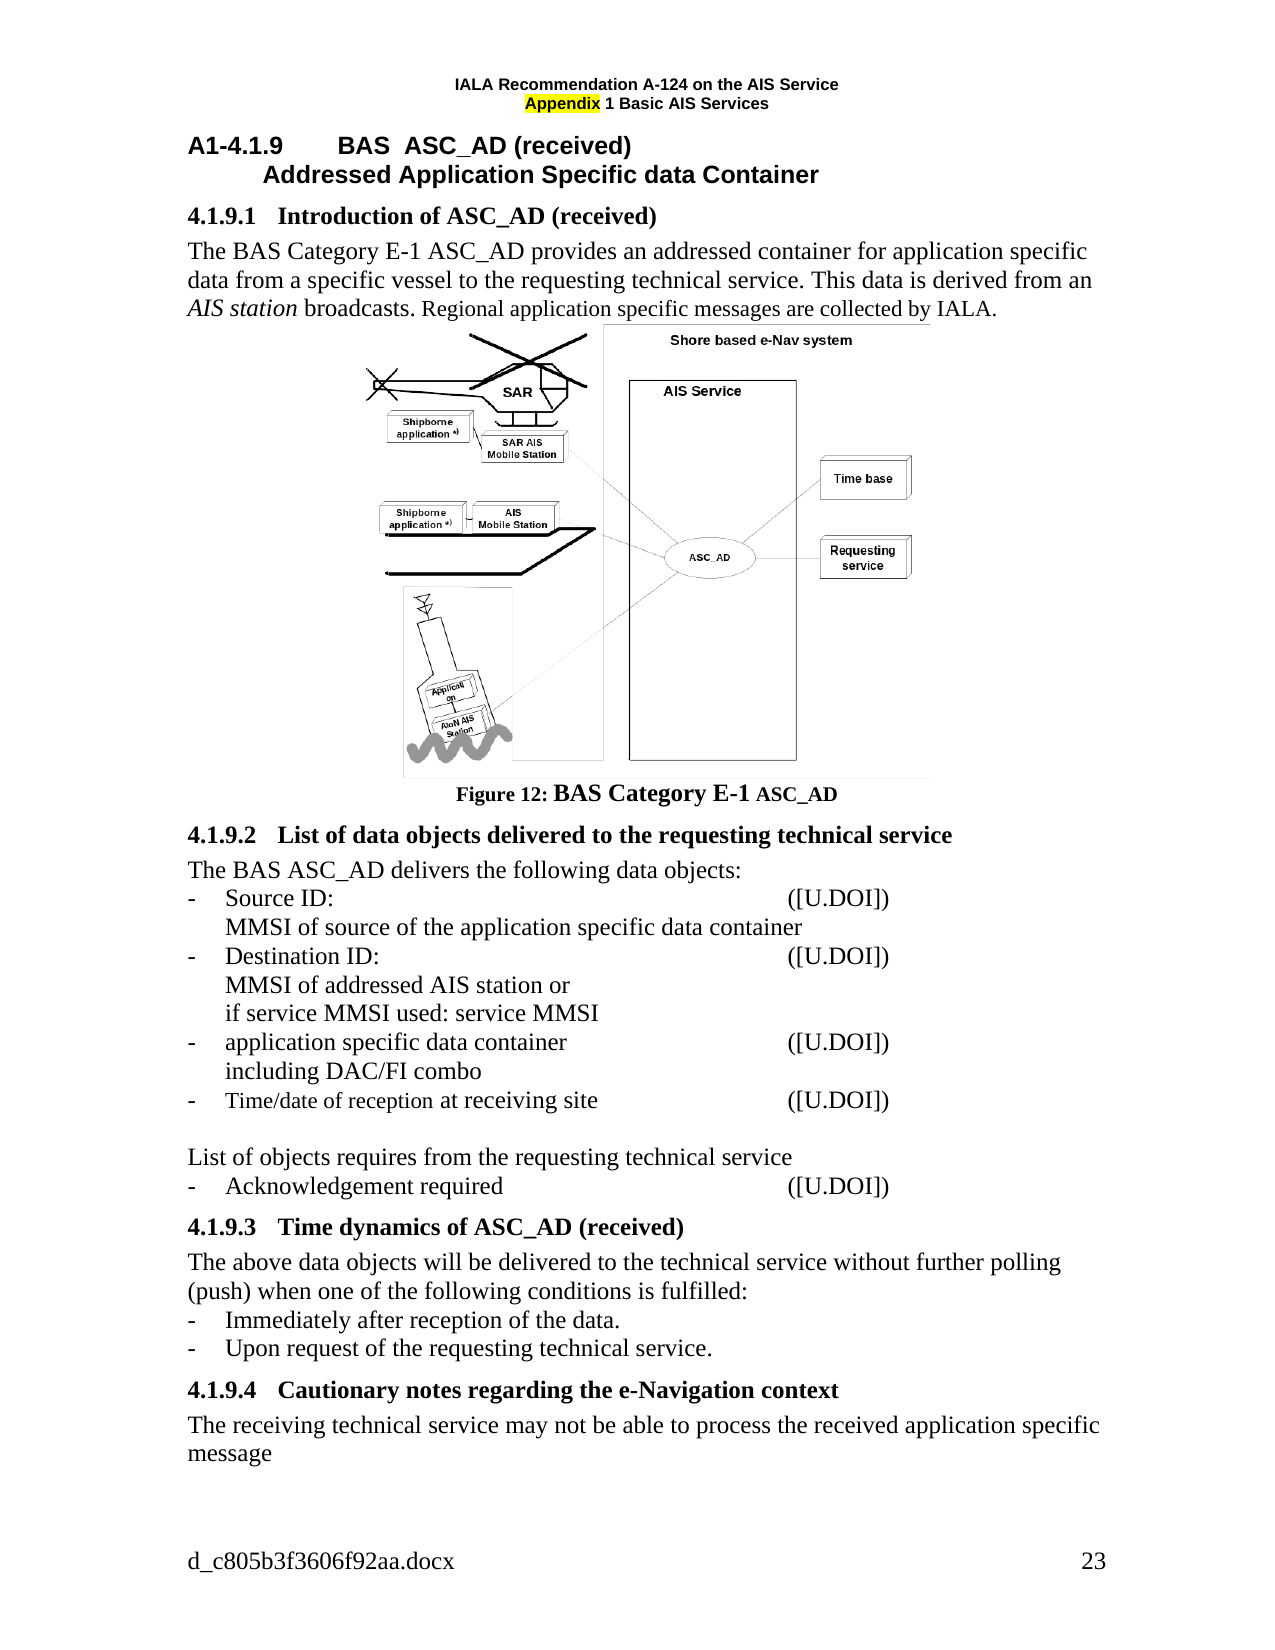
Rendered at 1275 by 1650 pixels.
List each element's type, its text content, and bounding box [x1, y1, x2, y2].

list Upon request of the requesting technical service. [187, 1333, 1106, 1362]
subtitle Introduction of ASC_AD (received) [187, 201, 1106, 230]
text Figure 12: BAS Category E-1 ASC_AD [187, 778, 1106, 807]
text The BAS ASC_AD delivers the following data objects: [187, 855, 1106, 883]
list Source ID: ([U.DOI]) MMSI of source of the application specific data container [187, 883, 1106, 941]
list application specific data container ([U.DOI]) including DAC/FI combo [187, 1027, 1106, 1085]
list Destination ID: ([U.DOI]) MMSI of addressed AIS station or if service MMSI used: service MMSI [187, 941, 1106, 1027]
subtitle Time dynamics of ASC_AD (received) [187, 1212, 1106, 1241]
text The BAS Category E-1 ASC_AD provides an addressed container for application specific data from a specific vessel to the requesting technical service. This data is derived from an AIS station broadcasts. Regional application specific messages are collected by IALA. [187, 236, 1106, 322]
list Immediately after reception of the data. [187, 1305, 1106, 1333]
text The receiving technical service may not be able to process the received application specific message [187, 1410, 1106, 1467]
subtitle List of data objects delivered to the requesting technical service [187, 820, 1106, 848]
list Acknowledgement required ([U.DOI]) [187, 1171, 1106, 1200]
subtitle Cautionary notes regarding the e-Navigation context [187, 1375, 1106, 1403]
text List of objects requires from the requesting technical service [187, 1142, 1106, 1171]
text The above data objects will be delivered to the technical service without further polling (push) when one of the following conditions is fulfilled: [187, 1247, 1106, 1305]
subtitle BAS ASC_AD (received) Addressed Application Specific data Container [187, 131, 1106, 188]
list Time/date of reception at receiving site ([U.DOI]) [187, 1085, 1106, 1113]
